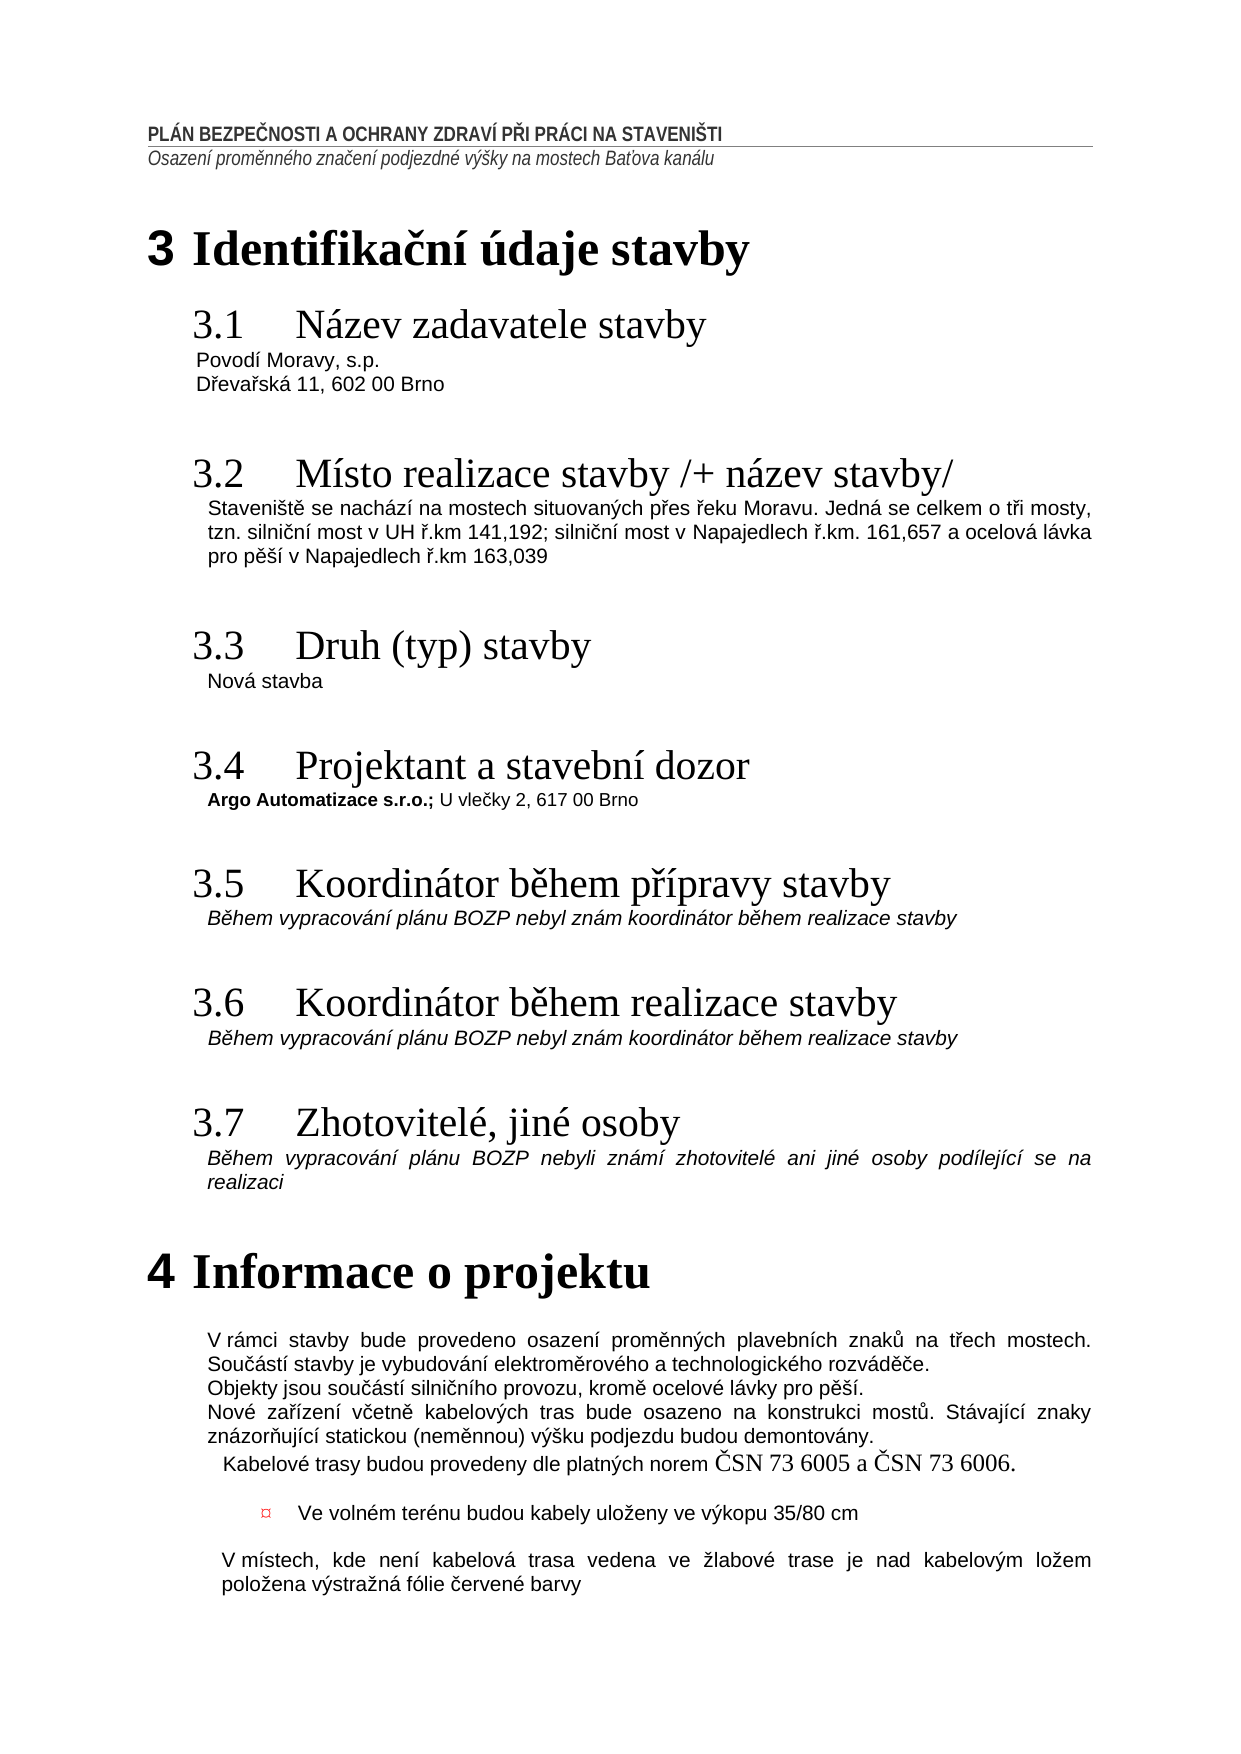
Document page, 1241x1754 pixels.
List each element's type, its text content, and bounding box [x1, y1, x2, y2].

text V rámci stavby bude provedeno osazení proměnných plavebních znaků na třech mostech. Součástí stavby je vybudování elektroměrového a technologického rozváděče. [207, 1328, 1093, 1376]
text Staveniště se nachází na mostech situovaných přes řeku Moravu. Jedná se celkem o tři mosty, tzn. silniční most v UH ř.km 141,192; silniční most v Napajedlech ř.km. 161,657 a ocelová lávka pro pěší v Napajedlech ř.km 163,039 [208, 496, 1093, 568]
text Argo Automatizace s.r.o.; U vlečky 2, 617 00 Brno [207, 788, 1093, 810]
subtitle 3.7 Zhotovitelé, jiné osoby [192, 1098, 1093, 1146]
subtitle 3.2 Místo realizace stavby /+ název stavby/ [192, 448, 1093, 496]
text Dřevařská 11, 602 00 Brno [196, 372, 1093, 396]
list Během vypracování plánu BOZP nebyl znám koordinátor během realizace stavby [207, 906, 1093, 930]
text Během vypracování plánu BOZP nebyli známí zhotovitelé ani jiné osoby podílející se na realizaci [207, 1146, 1093, 1193]
text Nová stavba [207, 669, 1093, 693]
text Objekty jsou součástí silničního provozu, kromě ocelové lávky pro pěší. [207, 1376, 1093, 1400]
subtitle 3.6 Koordinátor během realizace stavby [192, 978, 1093, 1026]
subtitle 3.1 Název zadavatele stavby [192, 300, 1093, 348]
text Nové zařízení včetně kabelových tras bude osazeno na konstrukci mostů. Stávající znaky znázorňující statickou (neměnnou) výšku podjezdu budou demontovány. [207, 1400, 1093, 1448]
text Během vypracování plánu BOZP nebyl znám koordinátor během realizace stavby [208, 1026, 1093, 1050]
subtitle 3.5 Koordinátor během přípravy stavby [192, 858, 1093, 906]
text V místech, kde není kabelová trasa vedena ve žlabové trase je nad kabelovým ložem položena výstražná fólie červené barvy [221, 1548, 1093, 1596]
subtitle 3.3 Druh (typ) stavby [192, 621, 1093, 669]
text Povodí Moravy, s.p. [196, 348, 1093, 372]
subtitle 3.4 Projektant a stavební dozor [192, 741, 1093, 788]
subtitle Informace o projektu [148, 1241, 1093, 1299]
text Kabelové trasy budou provedeny dle platných norem ČSN 73 6005 a ČSN 73 6006. [223, 1448, 1093, 1476]
list Ve volném terénu budou kabely uloženy ve výkopu 35/80 cm [260, 1500, 1093, 1524]
subtitle Identifikační údaje stavby [148, 218, 1093, 276]
